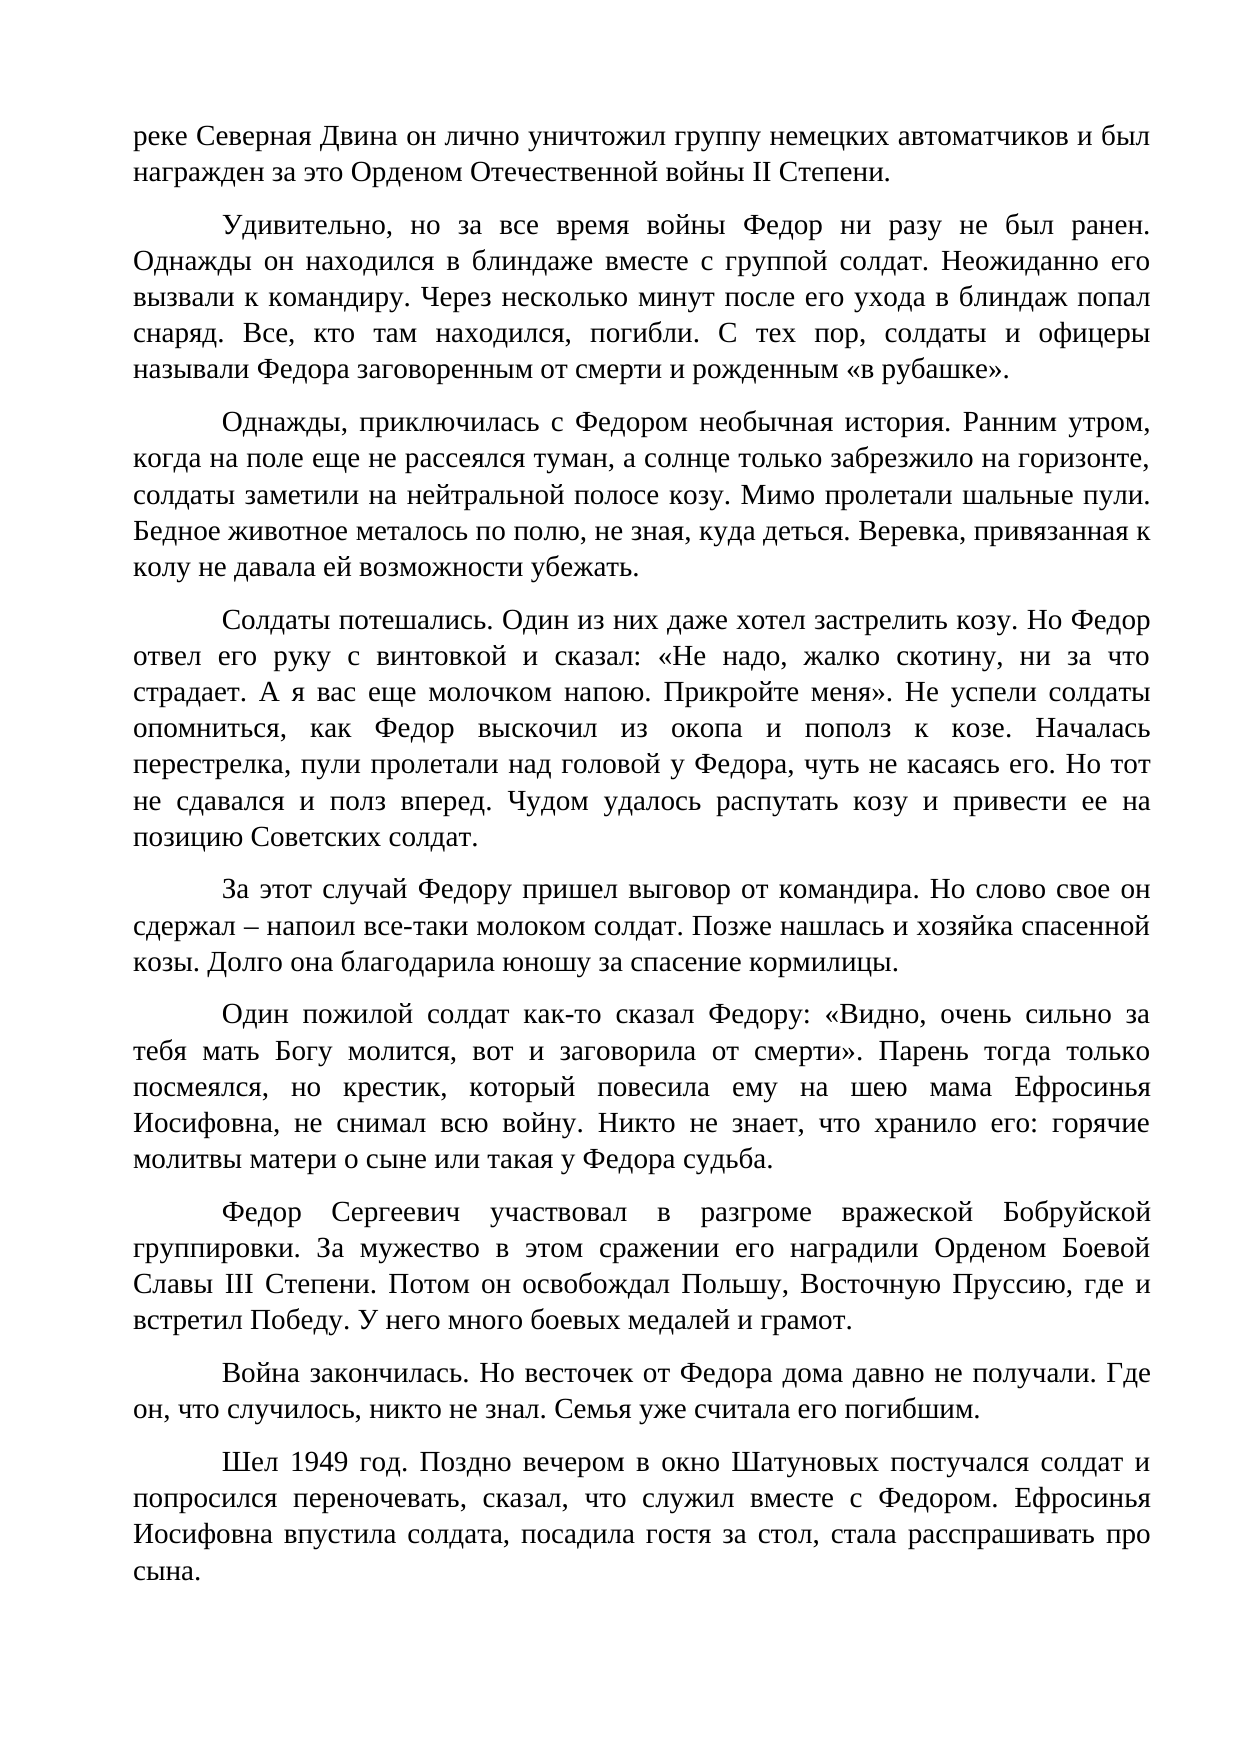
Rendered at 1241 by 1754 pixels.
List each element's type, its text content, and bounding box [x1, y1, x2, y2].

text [133, 118, 1152, 188]
text Однажды, приключилась с Федором необычная история. Ранним утром, когда на поле еще не рассеялся туман, а солнце только забрезжило на горизонте, солдаты заметили на нейтральной полосе козу. Мимо пролетали шальные пули. Бедное животное металось по полю, не зная, куда деться. Веревка, привязанная к колу не давала ей возможности убежать. [133, 404, 1152, 583]
text Война закончилась. Но весточек от Федора дома давно не получали. Где он, что случилось, никто не знал. Семья уже считала его погибшим. [133, 1355, 1152, 1425]
text Удивительно, но за все время войны Федор ни разу не был ранен. Однажды он находился в блиндаже вместе с группой солдат. Неожиданно его вызвали к командиру. Через несколько минут после его ухода в блиндаж попал снаряд. Все, кто там находился, погибли. С тех пор, солдаты и офицеры называли Федора заговоренным от смерти и рожденным «в рубашке». [133, 207, 1152, 385]
text Федор Сергеевич участвовал в разгроме вражеской Бобруйской группировки. За мужество в этом сражении его наградили Орденом Боевой Славы III Степени. Потом он освобождал Польшу, Восточную Пруссию, где и встретил Победу. У него много боевых медалей и грамот. [133, 1194, 1152, 1336]
text Один пожилой солдат как-то сказал Федору: «Видно, очень сильно за тебя мать Богу молится, вот и заговорила от смерти». Парень тогда только посмеялся, но крестик, который повесила ему на шею мама Ефросинья Иосифовна, не снимал всю войну. Никто не знает, что хранило его: горячие молитвы матери о сыне или такая у Федора судьба. [133, 997, 1152, 1175]
text Солдаты потешались. Один из них даже хотел застрелить козу. Но Федор отвел его руку с винтовкой и сказал: «Не надо, жалко скотину, ни за что страдает. А я вас еще молочком напою. Прикройте меня». Не успели солдаты опомниться, как Федор выскочил из окопа и пополз к козе. Началась перестрелка, пули пролетали над головой у Федора, чуть не касаясь его. Но тот не сдавался и полз вперед. Чудом удалось распутать козу и привести ее на позицию Советских солдат. [133, 602, 1152, 852]
text Шел 1949 год. Поздно вечером в окно Шатуновых постучался солдат и попросился переночевать, сказал, что служил вместе с Федором. Ефросинья Иосифовна впустила солдата, посадила гостя за стол, стала расспрашивать про сына. [133, 1444, 1152, 1586]
text За этот случай Федору пришел выговор от командира. Но слово свое он сдержал – напоил все-таки молоком солдат. Позже нашлась и хозяйка спасенной козы. Долго она благодарила юношу за спасение кормилицы. [133, 872, 1152, 977]
